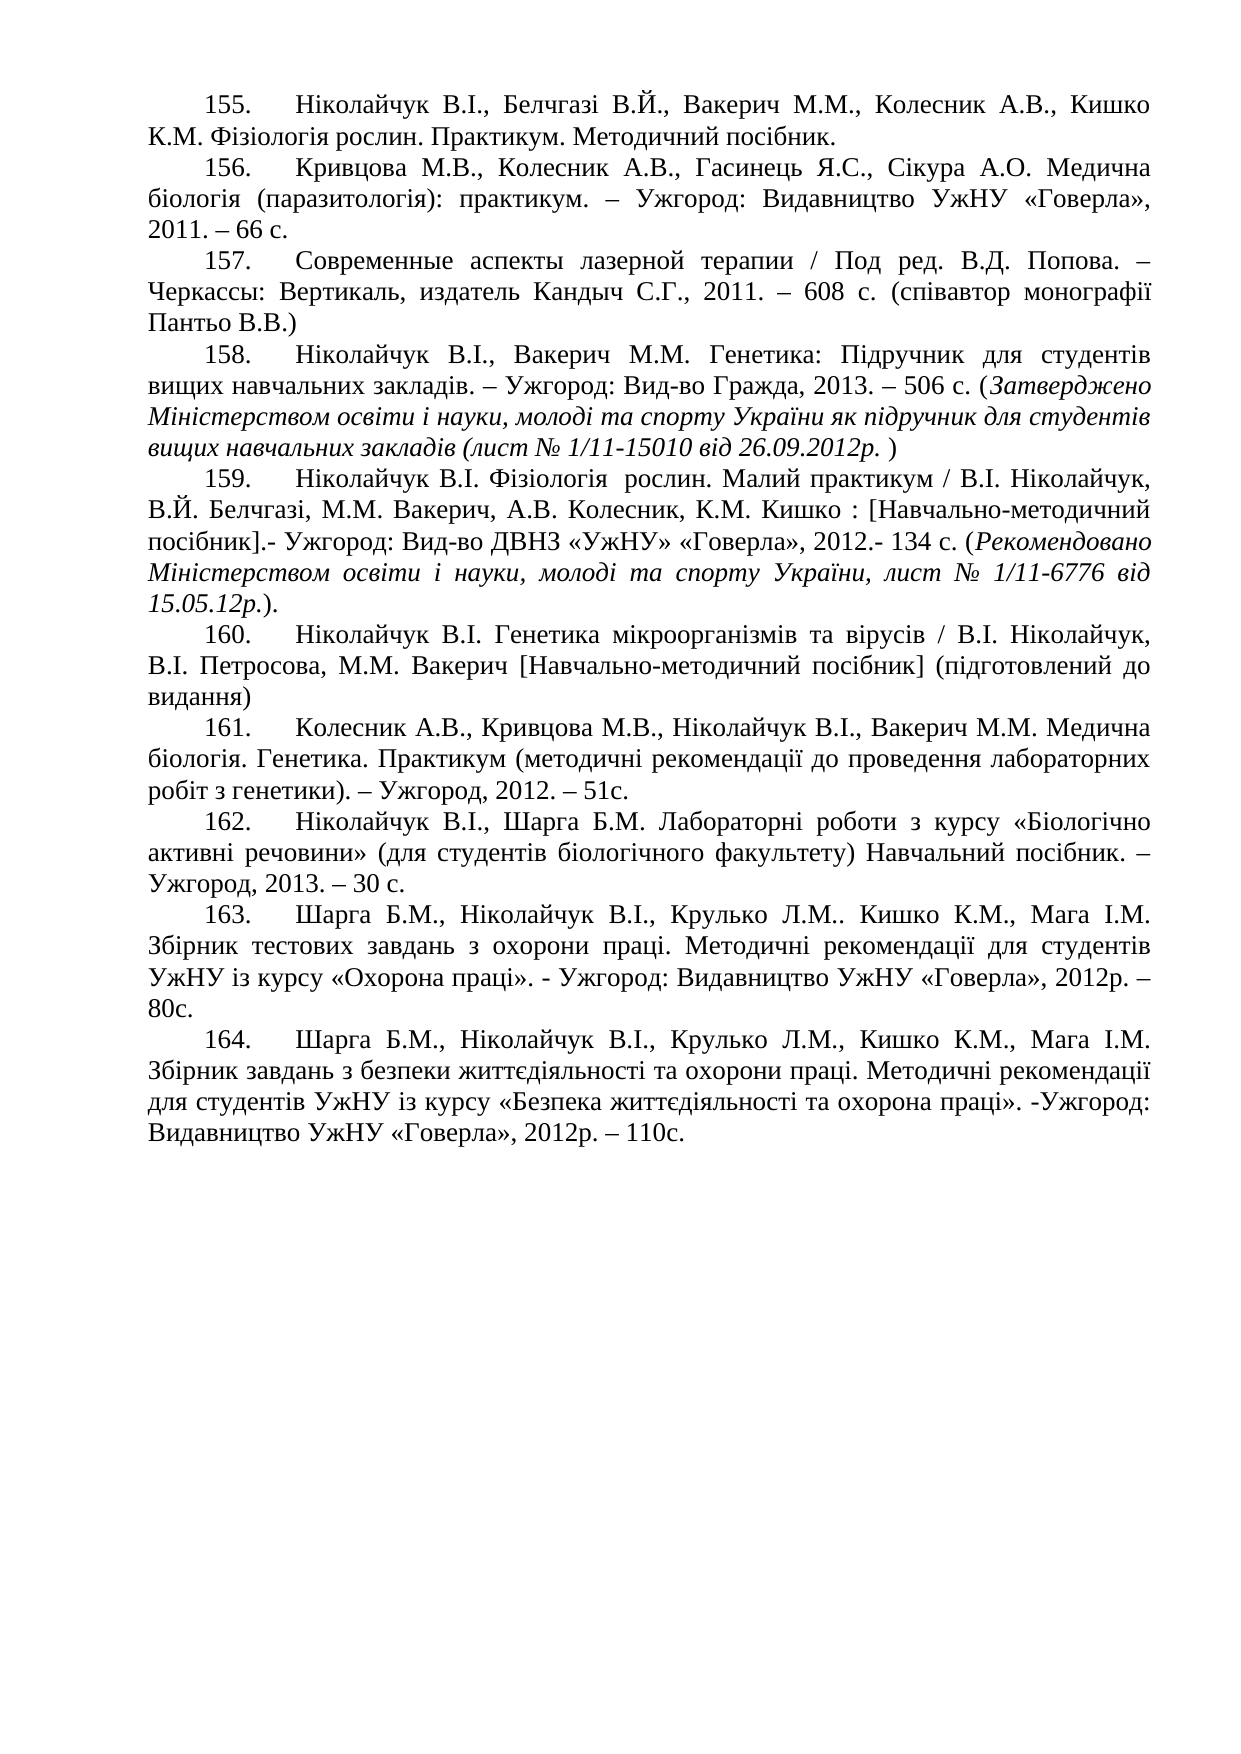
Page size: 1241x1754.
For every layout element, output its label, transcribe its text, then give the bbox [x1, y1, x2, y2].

list Колесник А.В., Кривцова М.В., Ніколайчук В.І., Вакерич М.М. Медична біологія. Генетика. Практикум (методичні рекомендації до проведення лабораторних робіт з генетики). – Ужгород, 2012. – 51с. [148, 711, 1152, 805]
list Ніколайчук В.І., Белчгазі В.Й., Вакерич М.М., Колесник А.В., Кишко К.М. Фізіологія рослин. Практикум. Методичний посібник. [148, 88, 1152, 151]
list Кривцова М.В., Колесник А.В., Гасинець Я.С., Сікура А.О. Медична біологія (паразитологія): практикум. – Ужгород: Видавництво УжНУ «Говерла», 2011. – 66 с. [148, 151, 1152, 244]
list Современные аспекты лазерной терапии / Под ред. В.Д. Попова. – Черкассы: Вертикаль, издатель Кандыч С.Г., 2011. – 608 с. (співавтор монографії Пантьо В.В.) [148, 244, 1152, 338]
list Ніколайчук В.І., Вакерич М.М. Генетика: Підручник для студентів вищих навчальних закладів. – Ужгород: Вид-во Гражда, 2013. – 506 с. (Затверджено Міністерством освіти і науки, молоді та спорту України як підручник для студентів вищих навчальних закладів (лист № 1/11-15010 від 26.09.2012р. ) [148, 338, 1152, 462]
list Ніколайчук В.І. Фізіологія рослин. Малий практикум / В.І. Ніколайчук, В.Й. Белчгазі, М.М. Вакерич, А.В. Колесник, К.М. Кишко : [Навчально-методичний посібник].- Ужгород: Вид-во ДВНЗ «УжНУ» «Говерла», 2012.- 134 с. (Рекомендовано Міністерством освіти і науки, молоді та спорту України, лист № 1/11-6776 від 15.05.12р.). [148, 462, 1152, 618]
list Шарга Б.М., Ніколайчук В.І., Крулько Л.М.. Кишко К.М., Мага І.М. Збірник тестових завдань з охорони праці. Методичні рекомендації для студентів УжНУ із курсу «Охорона праці». - Ужгород: Видавництво УжНУ «Говерла», 2012р. – 80с. [148, 898, 1152, 1023]
list Ніколайчук В.І., Шарга Б.М. Лабораторні роботи з курсу «Біологічно активні речовини» (для студентів біологічного факультету) Навчальний посібник. – Ужгород, 2013. – 30 с. [148, 805, 1152, 898]
list Ніколайчук В.І. Генетика мікроорганізмів та вірусів / В.І. Ніколайчук, В.І. Петросова, М.М. Вакерич [Навчально-методичний посібник] (підготовлений до видання) [148, 618, 1152, 711]
list Шарга Б.М., Ніколайчук В.І., Крулько Л.М., Кишко К.М., Мага І.М. Збірник завдань з безпеки життєдіяльності та охорони праці. Методичні рекомендації для студентів УжНУ із курсу «Безпека життєдіяльності та охорона праці». -Ужгород: Видавництво УжНУ «Говерла», 2012р. – 110с. [148, 1023, 1152, 1147]
